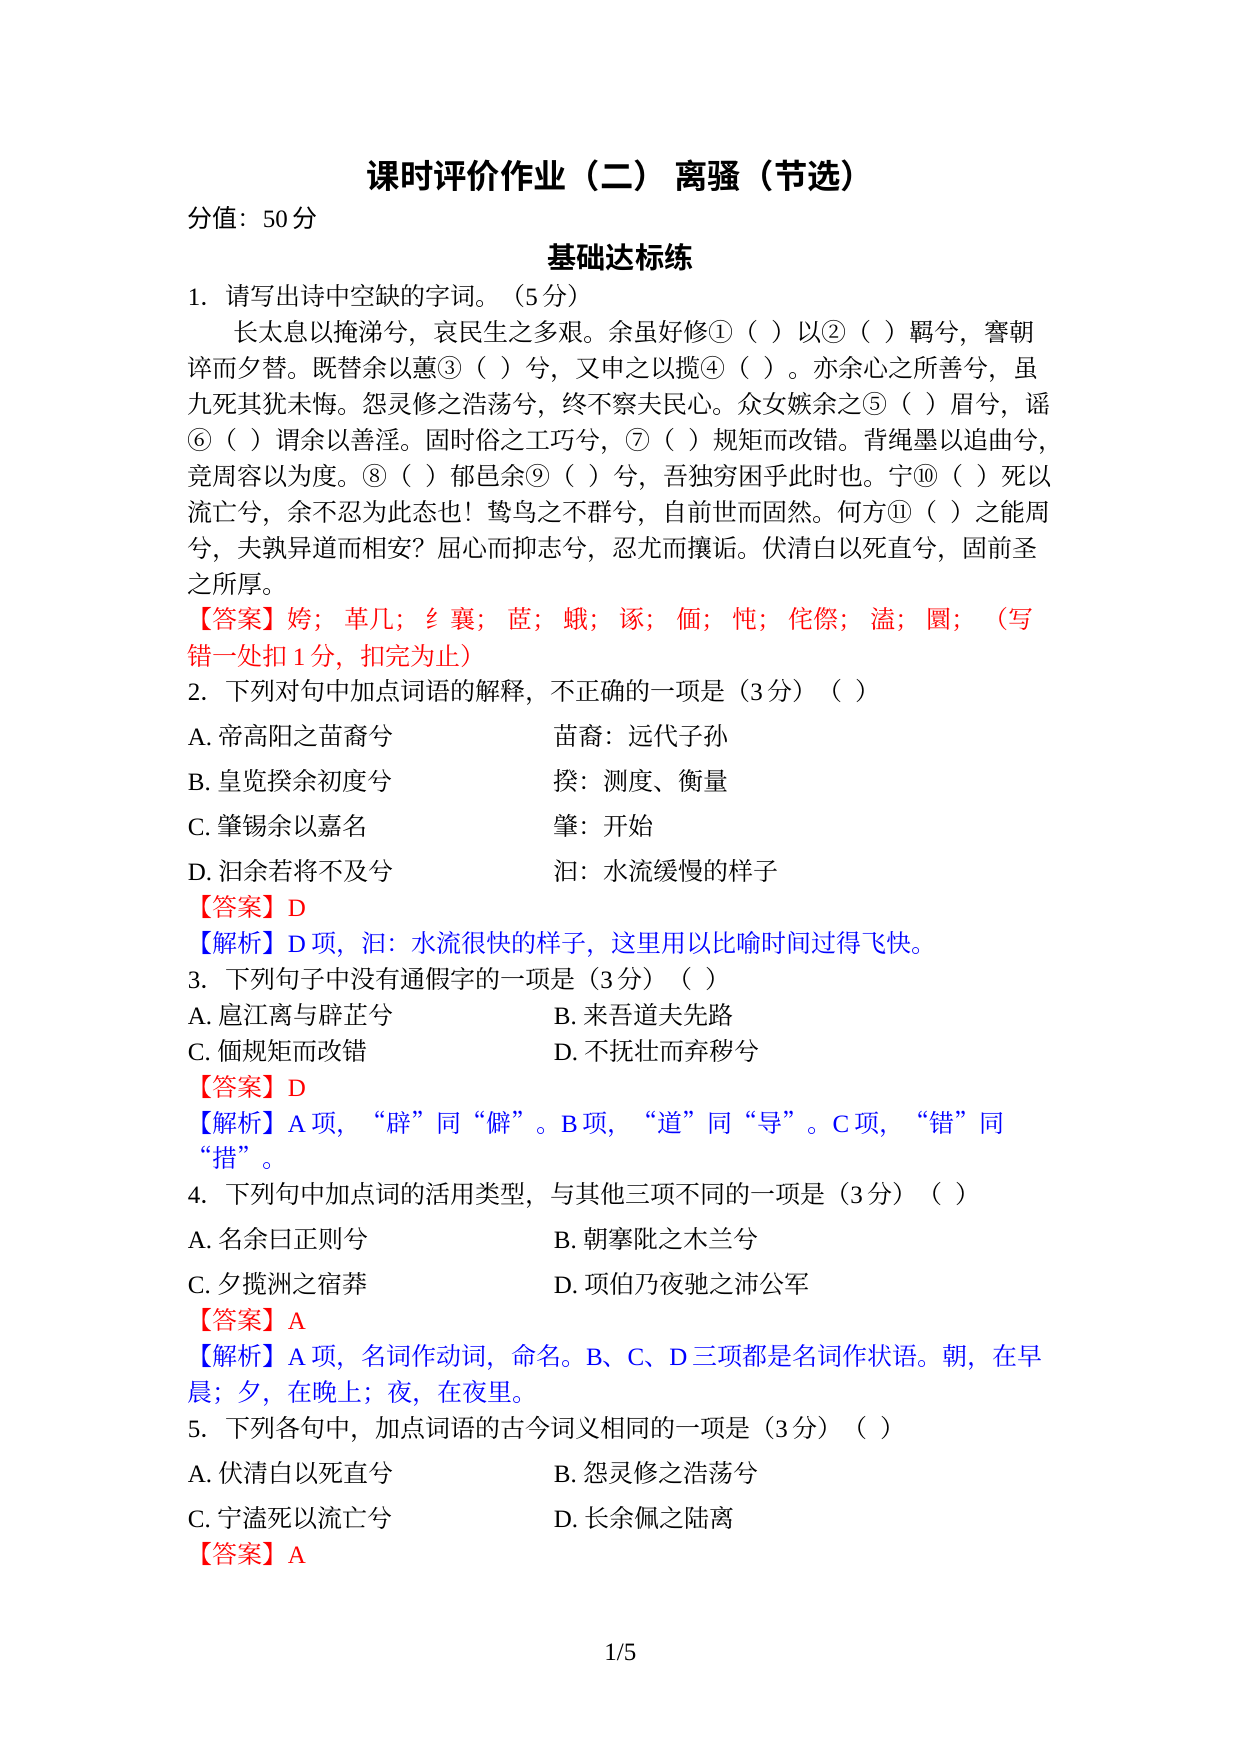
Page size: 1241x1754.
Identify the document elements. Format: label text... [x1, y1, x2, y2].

text C. 宁溘死以流亡兮 D. 长余佩之陆离 [188, 1489, 1052, 1534]
text A. 伏清白以死直兮 B. 怨灵修之浩荡兮 [188, 1444, 1052, 1489]
text 长太息以掩涕兮，哀民生之多艰。余虽好修①（ ）以②（ ）羁兮，謇朝谇而夕替。既替余以蕙③（ ）兮，又申之以揽④（ ）。亦余心之所善兮，虽九死其犹未悔。怨灵修之浩荡兮，终不察夫民心。众女嫉余之⑤（ ）眉兮，谣⑥（ ）谓余以善淫。固时俗之工巧兮，⑦（ ）规矩而改错。背绳墨以追曲兮，竞周容以为度。⑧（ ）郁邑余⑨（ ）兮，吾独穷困乎此时也。宁⑩（ ）死以流亡兮，余不忍为此态也！鸷鸟之不群兮，自前世而固然。何方⑪（ ）之能周兮，夫孰异道而相安？屈心而抑志兮，忍尤而攘诟。伏清白以死直兮，固前圣之所厚。 [188, 313, 1052, 600]
text A. 帝高阳之苗裔兮 苗裔：远代子孙 [188, 708, 1052, 753]
subtitle 基础达标练 [188, 234, 1052, 277]
text 【解析】A项，“辟”同“僻”。B项，“道”同“导”。C项，“错”同“措”。 [188, 1103, 1052, 1175]
text 2．下列对句中加点词语的解释，不正确的一项是（3分）（ ） [188, 672, 1052, 708]
text D. 汩余若将不及兮 汩：水流缓慢的样子 [188, 843, 1052, 888]
text A. 扈江离与辟芷兮 B. 来吾道夫先路 [188, 995, 1052, 1031]
subtitle 课时评价作业（二） 离骚（节选） [188, 150, 1052, 198]
text 5．下列各句中，加点词语的古今词义相同的一项是（3分）（ ） [188, 1409, 1052, 1444]
text A. 名余曰正则兮 B. 朝搴阰之木兰兮 [188, 1211, 1052, 1256]
text C. 肇锡余以嘉名 肇：开始 [188, 798, 1052, 843]
text C. 偭规矩而改错 D. 不抚壮而弃秽兮 [188, 1031, 1052, 1067]
text 分值：50分 [188, 198, 1052, 234]
text 【答案】姱； 革几； 纟襄； 茝； 蛾； 诼； 偭； 忳； 侘傺； 溘； 圜； （写错一处扣1分，扣完为止） [188, 600, 1052, 672]
text 4．下列句中加点词的活用类型，与其他三项不同的一项是（3分）（ ） [188, 1175, 1052, 1211]
text 【答案】A [188, 1534, 1052, 1570]
text 【答案】D [188, 1067, 1052, 1103]
text B. 皇览揆余初度兮 揆：测度、衡量 [188, 753, 1052, 798]
text 3．下列句子中没有通假字的一项是（3分）（ ） [188, 959, 1052, 995]
text 1．请写出诗中空缺的字词。（5分） [188, 277, 1052, 313]
text 【答案】A [188, 1301, 1052, 1337]
text C. 夕揽洲之宿莽 D. 项伯乃夜驰之沛公军 [188, 1256, 1052, 1301]
text 【解析】A项，名词作动词，命名。B、C、D三项都是名词作状语。朝，在早晨；夕，在晚上；夜，在夜里。 [188, 1337, 1052, 1409]
text 【答案】D [188, 888, 1052, 923]
text 【解析】D项，汩：水流很快的样子，这里用以比喻时间过得飞快。 [188, 923, 1052, 959]
